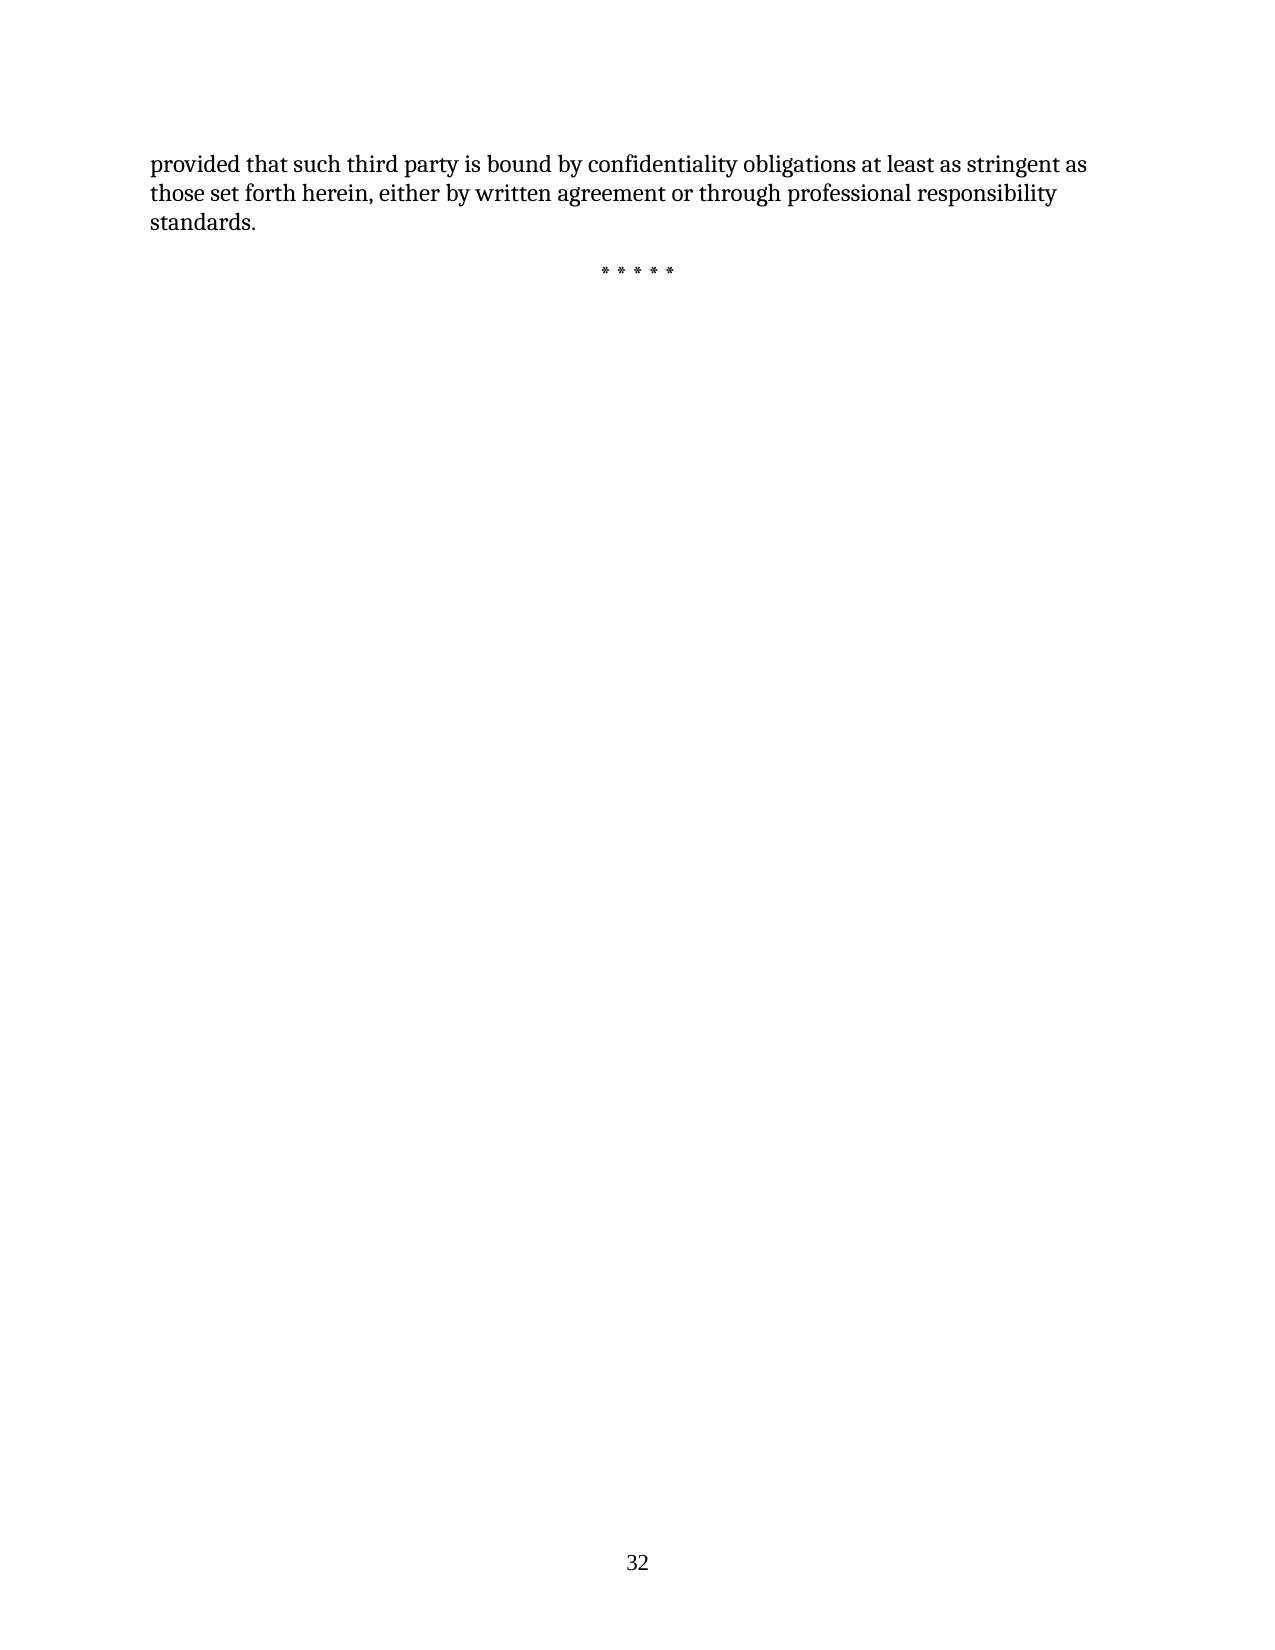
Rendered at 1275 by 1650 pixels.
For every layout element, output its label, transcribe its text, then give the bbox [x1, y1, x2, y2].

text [150, 150, 1125, 236]
text * * * * * [150, 261, 1125, 290]
